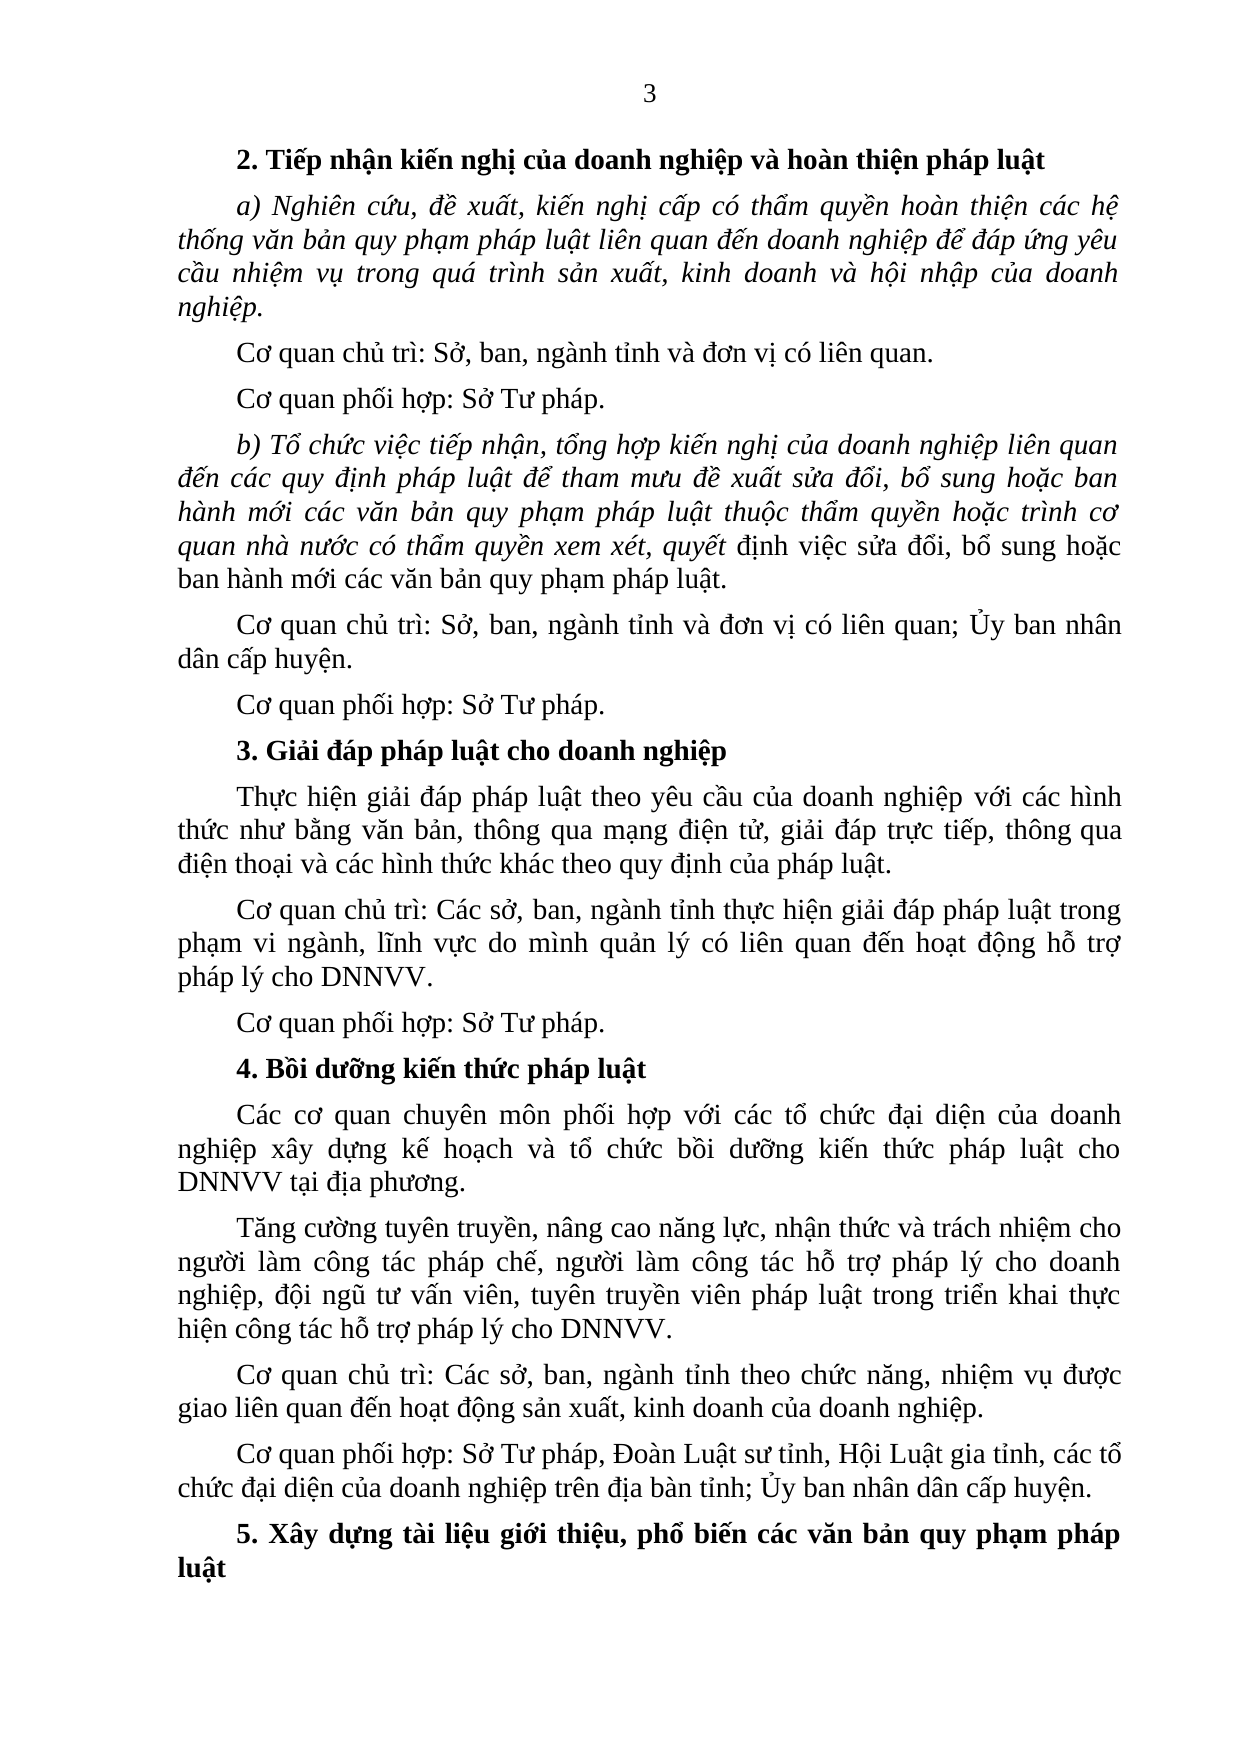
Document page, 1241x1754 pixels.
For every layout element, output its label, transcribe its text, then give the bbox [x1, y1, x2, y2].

text Tăng cường tuyên truyền, nâng cao năng lực, nhận thức và trách nhiệm cho người làm công tác pháp chế, người làm công tác hỗ trợ pháp lý cho doanh nghiệp, đội ngũ tư vấn viên, tuyên truyền viên pháp luật trong triển khai thực hiện công tác hỗ trợ pháp lý cho DNNVV. [177, 1210, 1122, 1344]
text Cơ quan phối hợp: Sở Tư pháp. [177, 1005, 1122, 1039]
text 4. Bồi dưỡng kiến thức pháp luật [177, 1051, 1122, 1085]
text 2. Tiếp nhận kiến nghị của doanh nghiệp và hoàn thiện pháp luật [177, 142, 1122, 176]
text Thực hiện giải đáp pháp luật theo yêu cầu của doanh nghiệp với các hình thức như bằng văn bản, thông qua mạng điện tử, giải đáp trực tiếp, thông qua điện thoại và các hình thức khác theo quy định của pháp luật. [177, 779, 1122, 879]
text a) Nghiên cứu, đề xuất, kiến nghị cấp có thẩm quyền hoàn thiện các hệ thống văn bản quy phạm pháp luật liên quan đến doanh nghiệp để đáp ứng yêu cầu nhiệm vụ trong quá trình sản xuất, kinh doanh và hội nhập của doanh nghiệp. [177, 188, 1122, 322]
text Các cơ quan chuyên môn phối hợp với các tổ chức đại diện của doanh nghiệp xây dựng kế hoạch và tổ chức bồi dưỡng kiến thức pháp luật cho DNNVV tại địa phương. [177, 1097, 1122, 1198]
text Cơ quan phối hợp: Sở Tư pháp. [177, 381, 1122, 414]
text Cơ quan phối hợp: Sở Tư pháp, Đoàn Luật sư tỉnh, Hội Luật gia tỉnh, các tổ chức đại diện của doanh nghiệp trên địa bàn tỉnh; Ủy ban nhân dân cấp huyện. [177, 1437, 1122, 1504]
text 3. Giải đáp pháp luật cho doanh nghiệp [177, 733, 1122, 766]
text Cơ quan phối hợp: Sở Tư pháp. [177, 687, 1122, 720]
text Cơ quan chủ trì: Sở, ban, ngành tỉnh và đơn vị có liên quan; Ủy ban nhân dân cấp huyện. [177, 607, 1122, 674]
text Cơ quan chủ trì: Các sở, ban, ngành tỉnh theo chức năng, nhiệm vụ được giao liên quan đến hoạt động sản xuất, kinh doanh của doanh nghiệp. [177, 1357, 1122, 1424]
text Cơ quan chủ trì: Sở, ban, ngành tỉnh và đơn vị có liên quan. [177, 335, 1122, 368]
text 5. Xây dựng tài liệu giới thiệu, phổ biến các văn bản quy phạm pháp luật [177, 1516, 1122, 1583]
text b) Tổ chức việc tiếp nhận, tổng hợp kiến nghị của doanh nghiệp liên quan đến các quy định pháp luật để tham mưu đề xuất sửa đổi, bổ sung hoặc ban hành mới các văn bản quy phạm pháp luật thuộc thẩm quyền hoặc trình cơ quan nhà nước có thẩm quyền xem xét, quyết định việc sửa đổi, bổ sung hoặc ban hành mới các văn bản quy phạm pháp luật. [177, 427, 1122, 595]
text Cơ quan chủ trì: Các sở, ban, ngành tỉnh thực hiện giải đáp pháp luật trong phạm vi ngành, lĩnh vực do mình quản lý có liên quan đến hoạt động hỗ trợ pháp lý cho DNNVV. [177, 892, 1122, 993]
